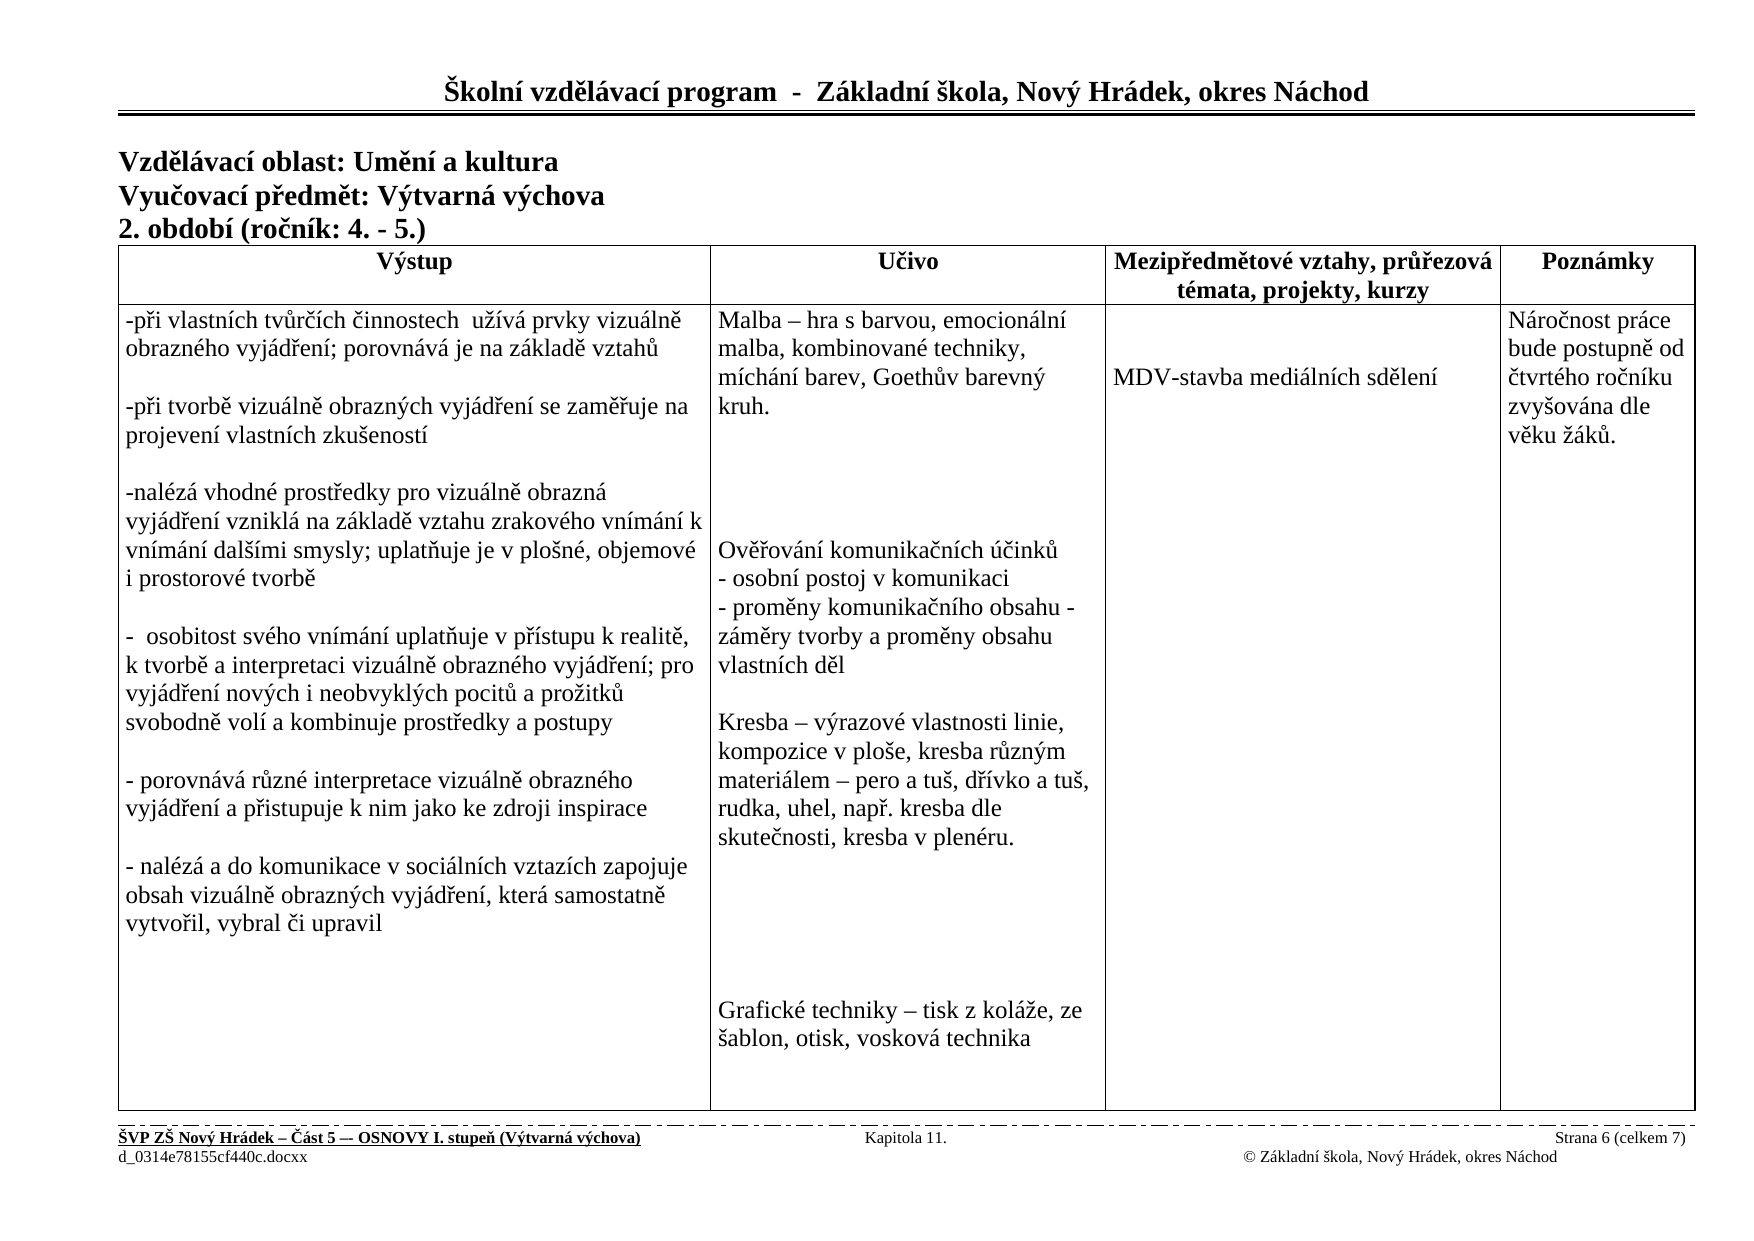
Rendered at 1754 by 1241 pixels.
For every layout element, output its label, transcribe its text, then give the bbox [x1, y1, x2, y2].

table_header Mezipředmětové vztahy, průřezová témata, projekty, kurzy [1106, 246, 1500, 304]
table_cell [119, 305, 710, 1110]
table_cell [1106, 305, 1500, 1110]
table_header Poznámky [1501, 246, 1694, 304]
subtitle 2. období (ročník: 4. - 5.) [118, 212, 1695, 245]
table_header Výstup [119, 246, 710, 304]
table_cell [711, 305, 1105, 1110]
text Vyučovací předmět: Výtvarná výchova [118, 178, 1695, 212]
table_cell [1501, 305, 1694, 1110]
subtitle Vzdělávací oblast: Umění a kultura [118, 144, 1695, 178]
table_header Učivo [711, 246, 1105, 304]
